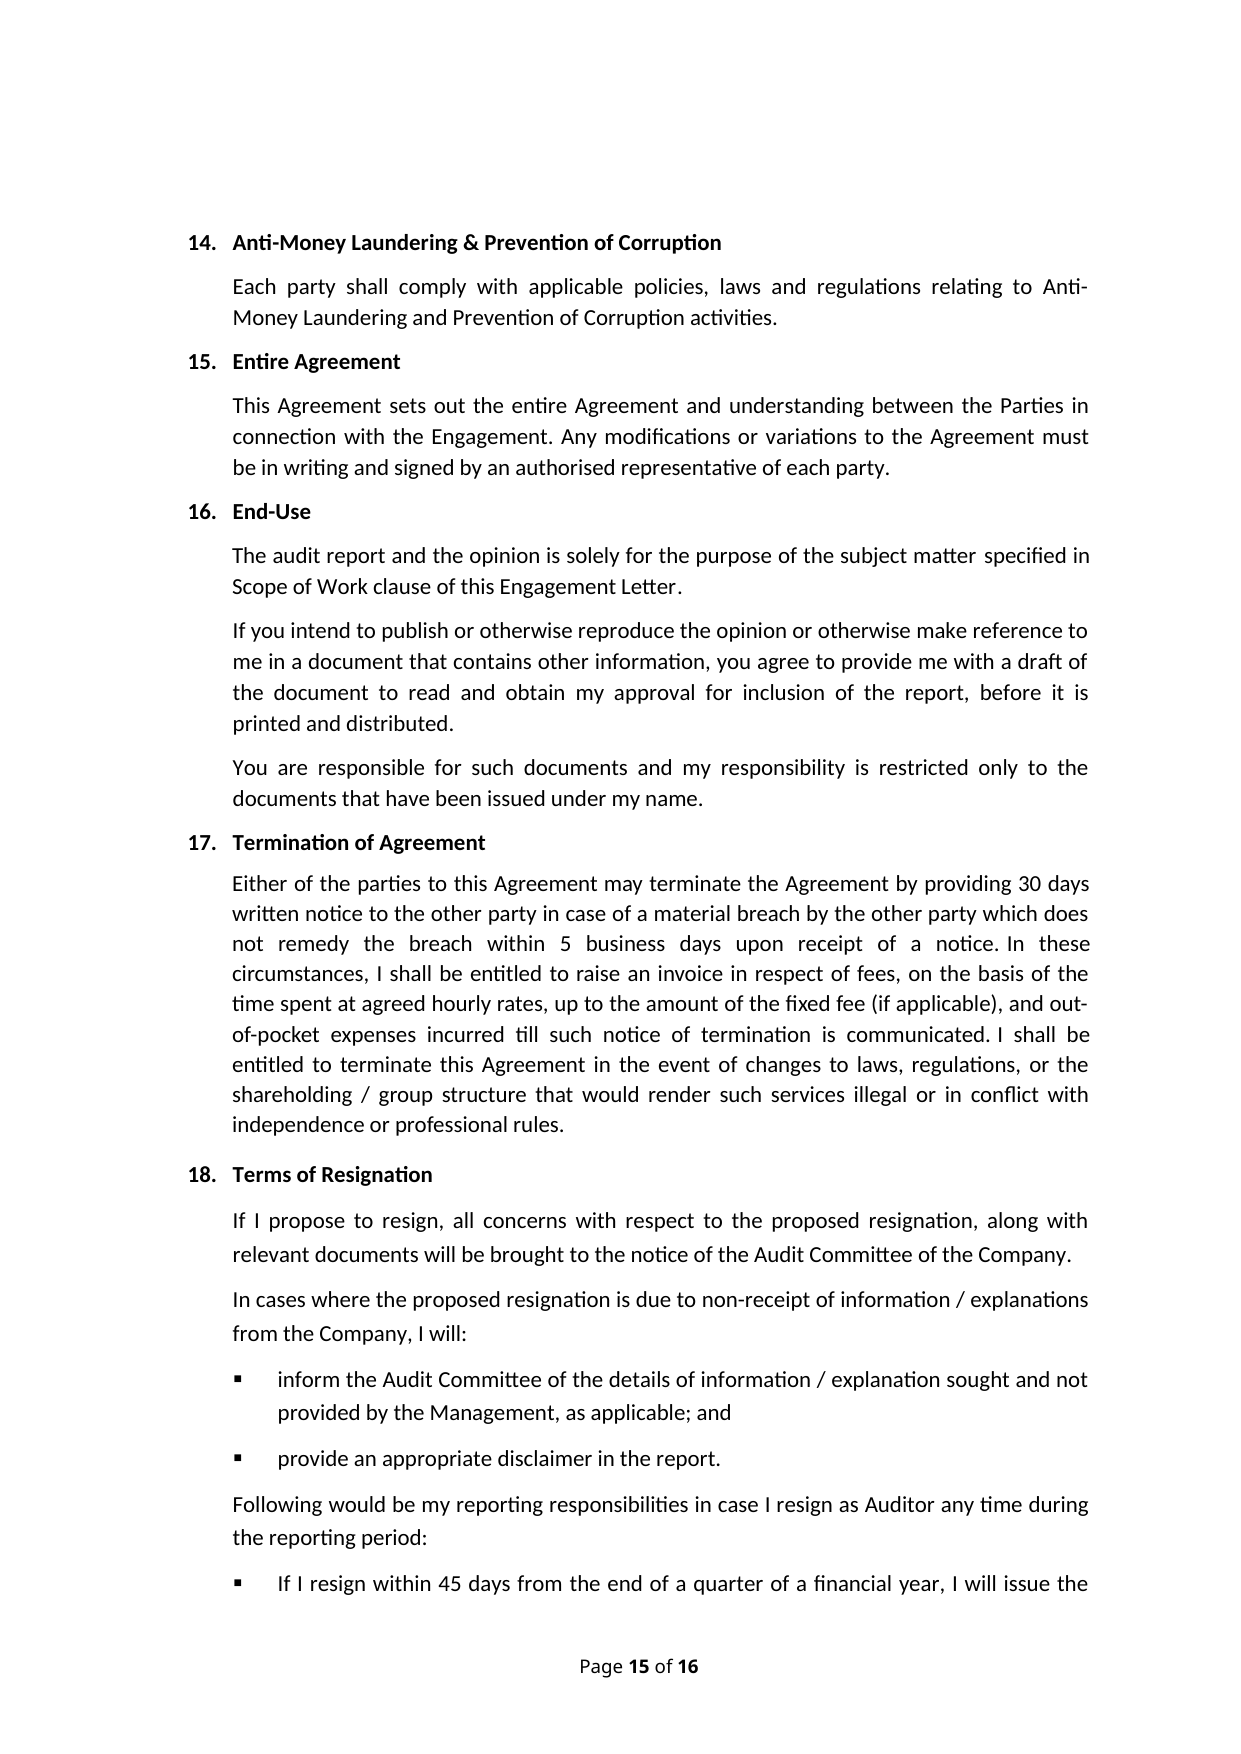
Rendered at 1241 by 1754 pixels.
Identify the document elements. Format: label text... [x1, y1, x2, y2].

subtitle Terms of Resignation [187, 1157, 1090, 1188]
text Following would be my reporting responsibilities in case I resign as Auditor any time during the reporting period: [232, 1484, 1090, 1551]
subtitle Termination of Agreement [187, 825, 1090, 856]
text In cases where the proposed resignation is due to non-receipt of information / explanations from the Company, I will: [232, 1280, 1090, 1347]
subtitle End-Use [187, 494, 1090, 525]
text If I propose to resign, all concerns with respect to the proposed resignation, along with relevant documents will be brought to the notice of the Audit Committee of the Company. [232, 1201, 1090, 1268]
list inform the Audit Committee of the details of information / explanation sought and not provided by the Management, as applicable; and [232, 1359, 1090, 1426]
list provide an appropriate disclaimer in the report. [232, 1438, 1090, 1472]
subtitle Entire Agreement [187, 344, 1090, 375]
subtitle Anti-Money Laundering & Prevention of Corruption [187, 225, 1090, 256]
text This Agreement sets out the entire Agreement and understanding between the Parties in connection with the Engagement. Any modifications or variations to the Agreement must be in writing and signed by an authorised representative of each party. [232, 387, 1090, 481]
text If you intend to publish or otherwise reproduce the opinion or otherwise make reference to me in a document that contains other information, you agree to provide me with a draft of the document to read and obtain my approval for inclusion of the report, before it is printed and distributed. [232, 612, 1090, 737]
text You are responsible for such documents and my responsibility is restricted only to the documents that have been issued under my name. [232, 750, 1090, 812]
list The audit report and the opinion is solely for the purpose of the subject matter specified in Scope of Work clause of this Engagement Letter. [232, 537, 1090, 600]
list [232, 1563, 1090, 1597]
text Each party shall comply with applicable policies, laws and regulations relating to Anti-Money Laundering and Prevention of Corruption activities. [232, 269, 1090, 331]
